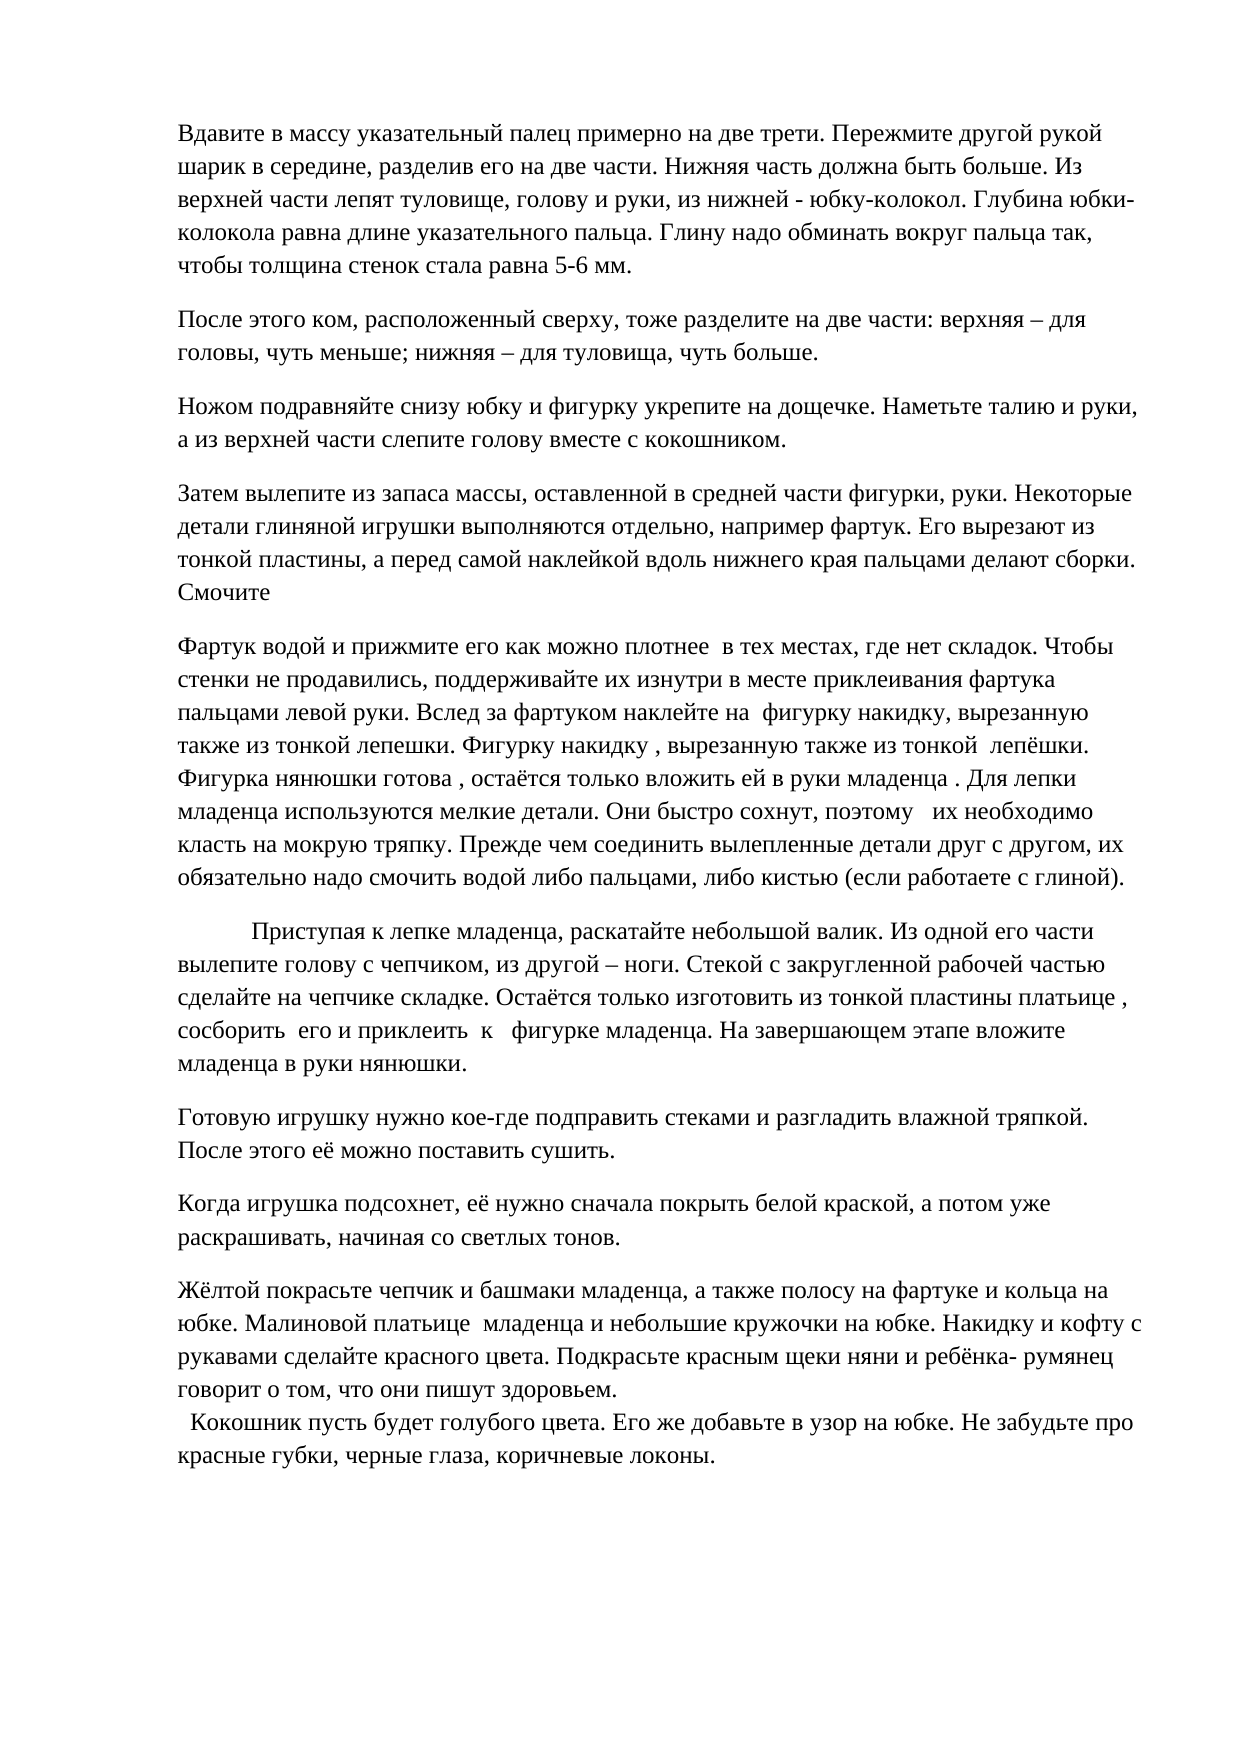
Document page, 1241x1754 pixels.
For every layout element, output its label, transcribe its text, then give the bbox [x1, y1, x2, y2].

text После этого ком, расположенный сверху, тоже разделите на две части: верхняя – для головы, чуть меньше; нижняя – для туловища, чуть больше. [177, 304, 1152, 366]
text Когда игрушка подсохнет, её нужно сначала покрыть белой краской, а потом уже раскрашивать, начиная со светлых тонов. [177, 1188, 1152, 1250]
text Вдавите в массу указательный палец примерно на две трети. Пережмите другой рукой шарик в середине, разделив его на две части. Нижняя часть должна быть больше. Из верхней части лепят туловище, голову и руки, из нижней - юбку-колокол. Глубина юбки-колокола равна длине указательного пальца. Глину надо обминать вокруг пальца так, чтобы толщина стенок стала равна 5-6 мм. [177, 118, 1152, 279]
text Приступая к лепке младенца, раскатайте небольшой валик. Из одной его части вылепите голову с чепчиком, из другой – ноги. Стекой с закругленной рабочей частью сделайте на чепчике складке. Остаётся только изготовить из тонкой пластины платьице , сосборить его и приклеить к фигурке младенца. На завершающем этапе вложите младенца в руки нянюшки. [177, 916, 1152, 1077]
text Готовую игрушку нужно кое-где подправить стеками и разгладить влажной тряпкой. После этого её можно поставить сушить. [177, 1102, 1152, 1163]
text Жёлтой покрасьте чепчик и башмаки младенца, а также полосу на фартуке и кольца на юбке. Малиновой платьице младенца и небольшие кружочки на юбке. Накидку и кофту с рукавами сделайте красного цвета. Подкрасьте красным щеки няни и ребёнка- румянец говорит о том, что они пишут здоровьем. Кокошник пусть будет голубого цвета. Его же добавьте в узор на юбке. Не забудьте про красные губки, черные глаза, коричневые локоны. [177, 1275, 1152, 1469]
text Фартук водой и прижмите его как можно плотнее в тех местах, где нет складок. Чтобы стенки не продавились, поддерживайте их изнутри в месте приклеивания фартука пальцами левой руки. Вслед за фартуком наклейте на фигурку накидку, вырезанную также из тонкой лепешки. Фигурку накидку , вырезанную также из тонкой лепёшки. Фигурка нянюшки готова , остаётся только вложить ей в руки младенца . Для лепки младенца используются мелкие детали. Они быстро сохнут, поэтому их необходимо класть на мокрую тряпку. Прежде чем соединить вылепленные детали друг с другом, их обязательно надо смочить водой либо пальцами, либо кистью (если работаете с глиной). [177, 631, 1152, 891]
text Ножом подравняйте снизу юбку и фигурку укрепите на дощечке. Наметьте талию и руки, а из верхней части слепите голову вместе с кокошником. [177, 391, 1152, 453]
text Затем вылепите из запаса массы, оставленной в средней части фигурки, руки. Некоторые детали глиняной игрушки выполняются отдельно, например фартук. Его вырезают из тонкой пластины, а перед самой наклейкой вдоль нижнего края пальцами делают сборки. Смочите [177, 478, 1152, 606]
